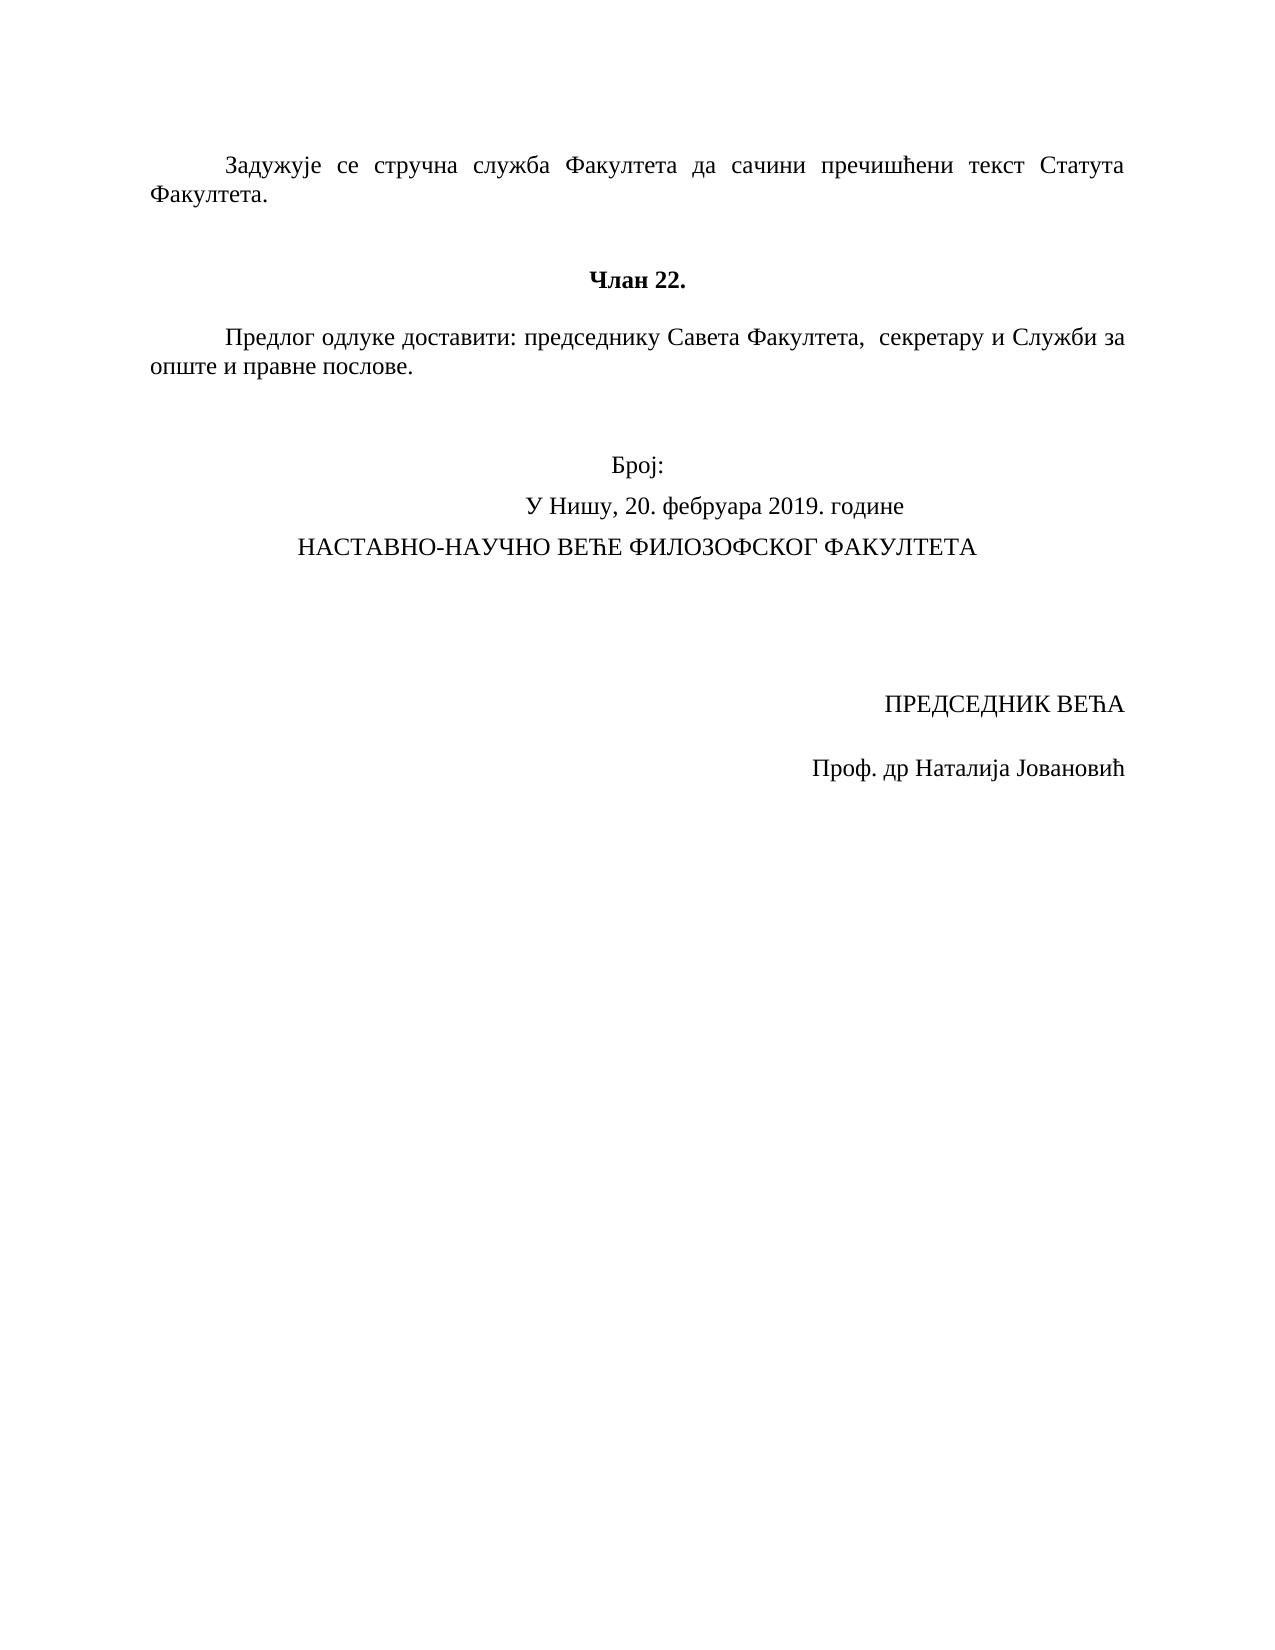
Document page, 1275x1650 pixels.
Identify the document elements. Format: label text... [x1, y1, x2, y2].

text Број: [150, 450, 1125, 479]
text Проф. др Наталија Јовановић [150, 753, 1125, 782]
text Задужује се стручна служба Факултета да сачини пречишћени текст Статута Факултета. [150, 150, 1125, 207]
text НАСТАВНО-НАУЧНО ВЕЋЕ ФИЛОЗОФСКОГ ФАКУЛТЕТА [150, 532, 1125, 561]
text ПРЕДСЕДНИК ВЕЋА [150, 689, 1125, 718]
text Члан 22. [150, 265, 1125, 294]
text У Нишу, 20. фебруара 2019. године [150, 491, 1125, 520]
text Предлог одлуке доставити: председнику Савета Факултета, секретару и Служби за опште и правне послове. [150, 322, 1125, 380]
